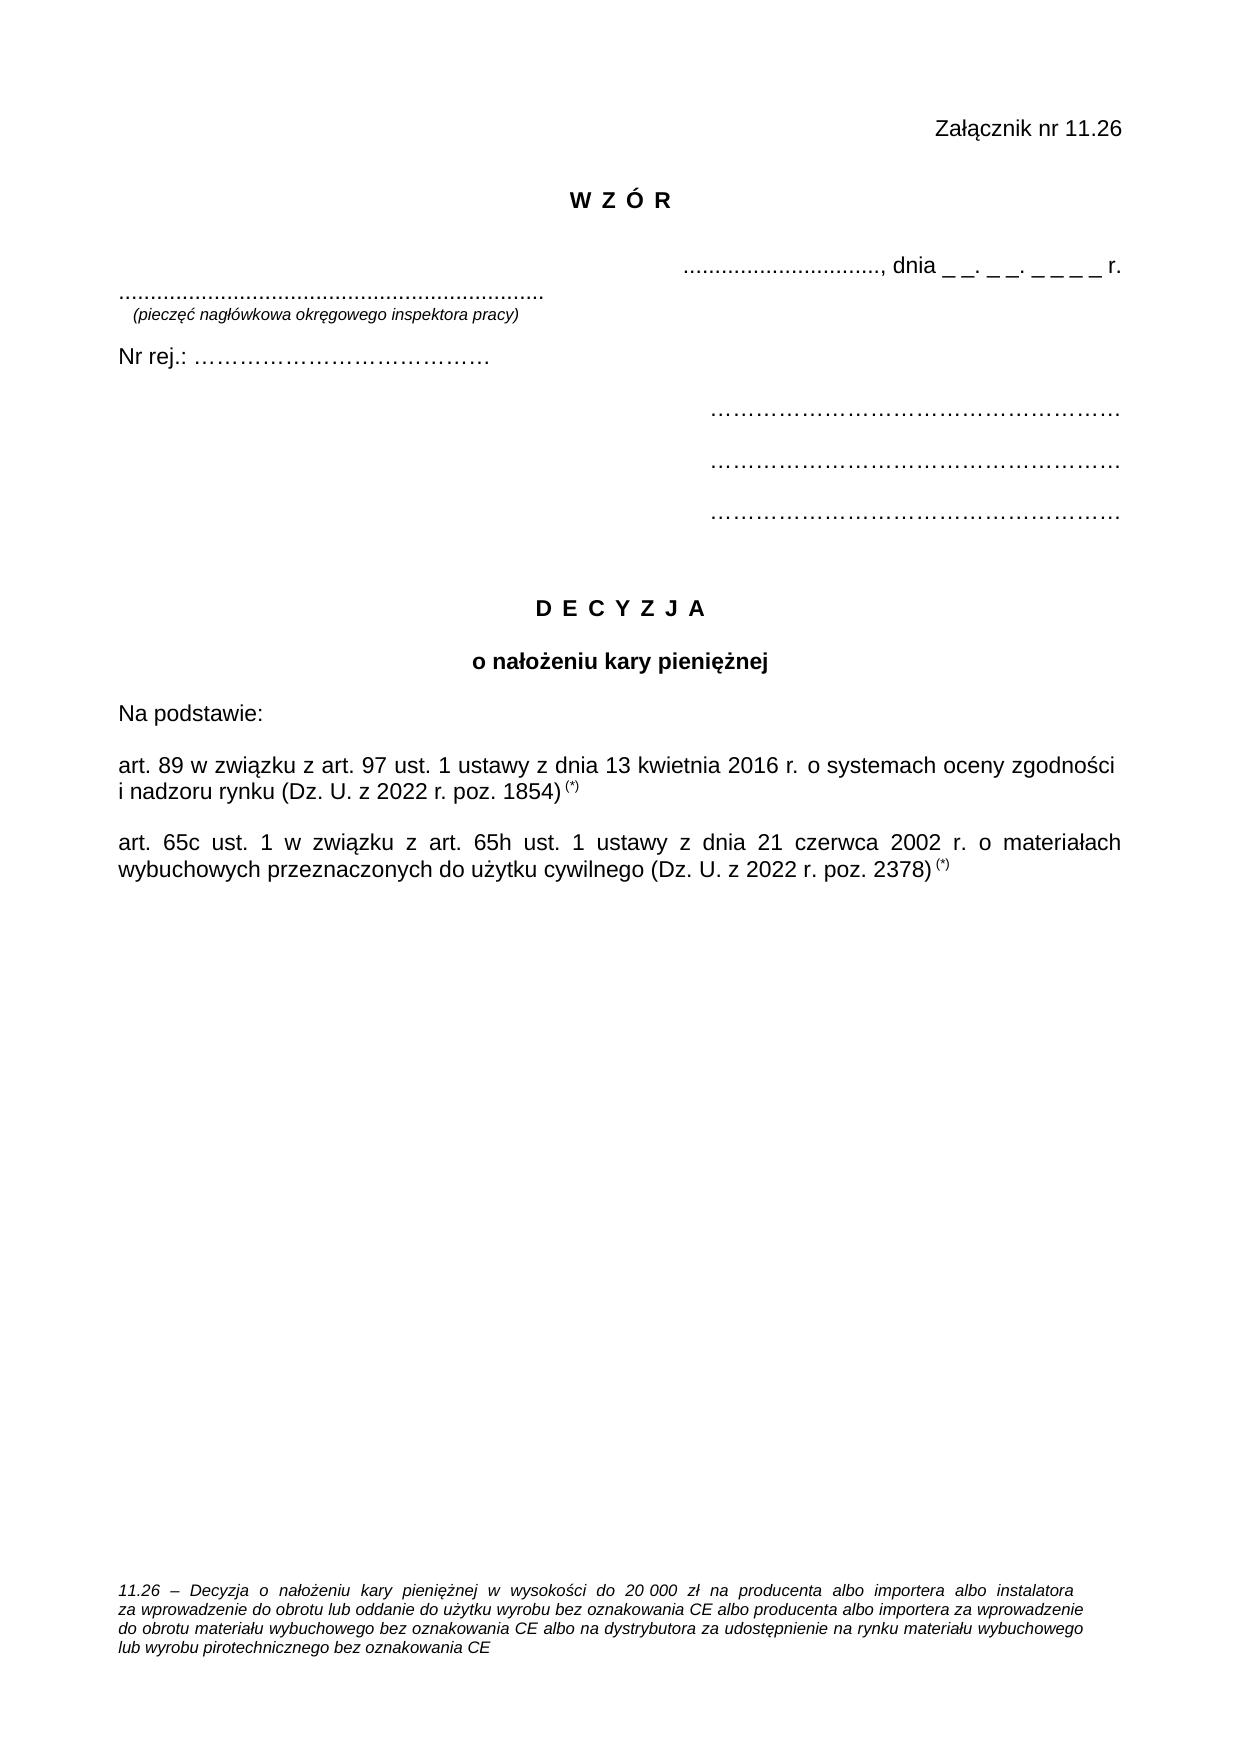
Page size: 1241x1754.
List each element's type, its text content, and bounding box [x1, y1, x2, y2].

text Załącznik nr 11.26 [118, 115, 1122, 141]
text ................................................................... [118, 278, 1122, 304]
text ……………………………………………… [118, 498, 1122, 524]
text WZÓR [118, 187, 1122, 213]
text ……………………………………………… [118, 395, 1122, 422]
text (pieczęć nagłówkowa okręgowego inspektora pracy) [118, 304, 1122, 323]
text DECYZJA [118, 595, 1122, 621]
text Nr rej.: ………………………………… [118, 343, 1122, 369]
text ..............................., dnia _ _. _ _. _ _ _ _ r. [118, 252, 1122, 278]
text Na podstawie: [118, 700, 1122, 727]
text art. 65c ust. 1 w związku z art. 65h ust. 1 ustawy z dnia 21 czerwca 2002 r. o materiałach wybuchowych przeznaczonych do użytku cywilnego (Dz. U. z 2022 r. poz. 2378) (*) [118, 829, 1122, 882]
text art. 89 w związku z art. 97 ust. 1 ustawy z dnia 13 kwietnia 2016 r. o systemach oceny zgodności i nadzoru rynku (Dz. U. z 2022 r. poz. 1854) (*) [118, 752, 1122, 804]
text ……………………………………………… [118, 447, 1122, 473]
text o nałożeniu kary pieniężnej [118, 648, 1122, 674]
